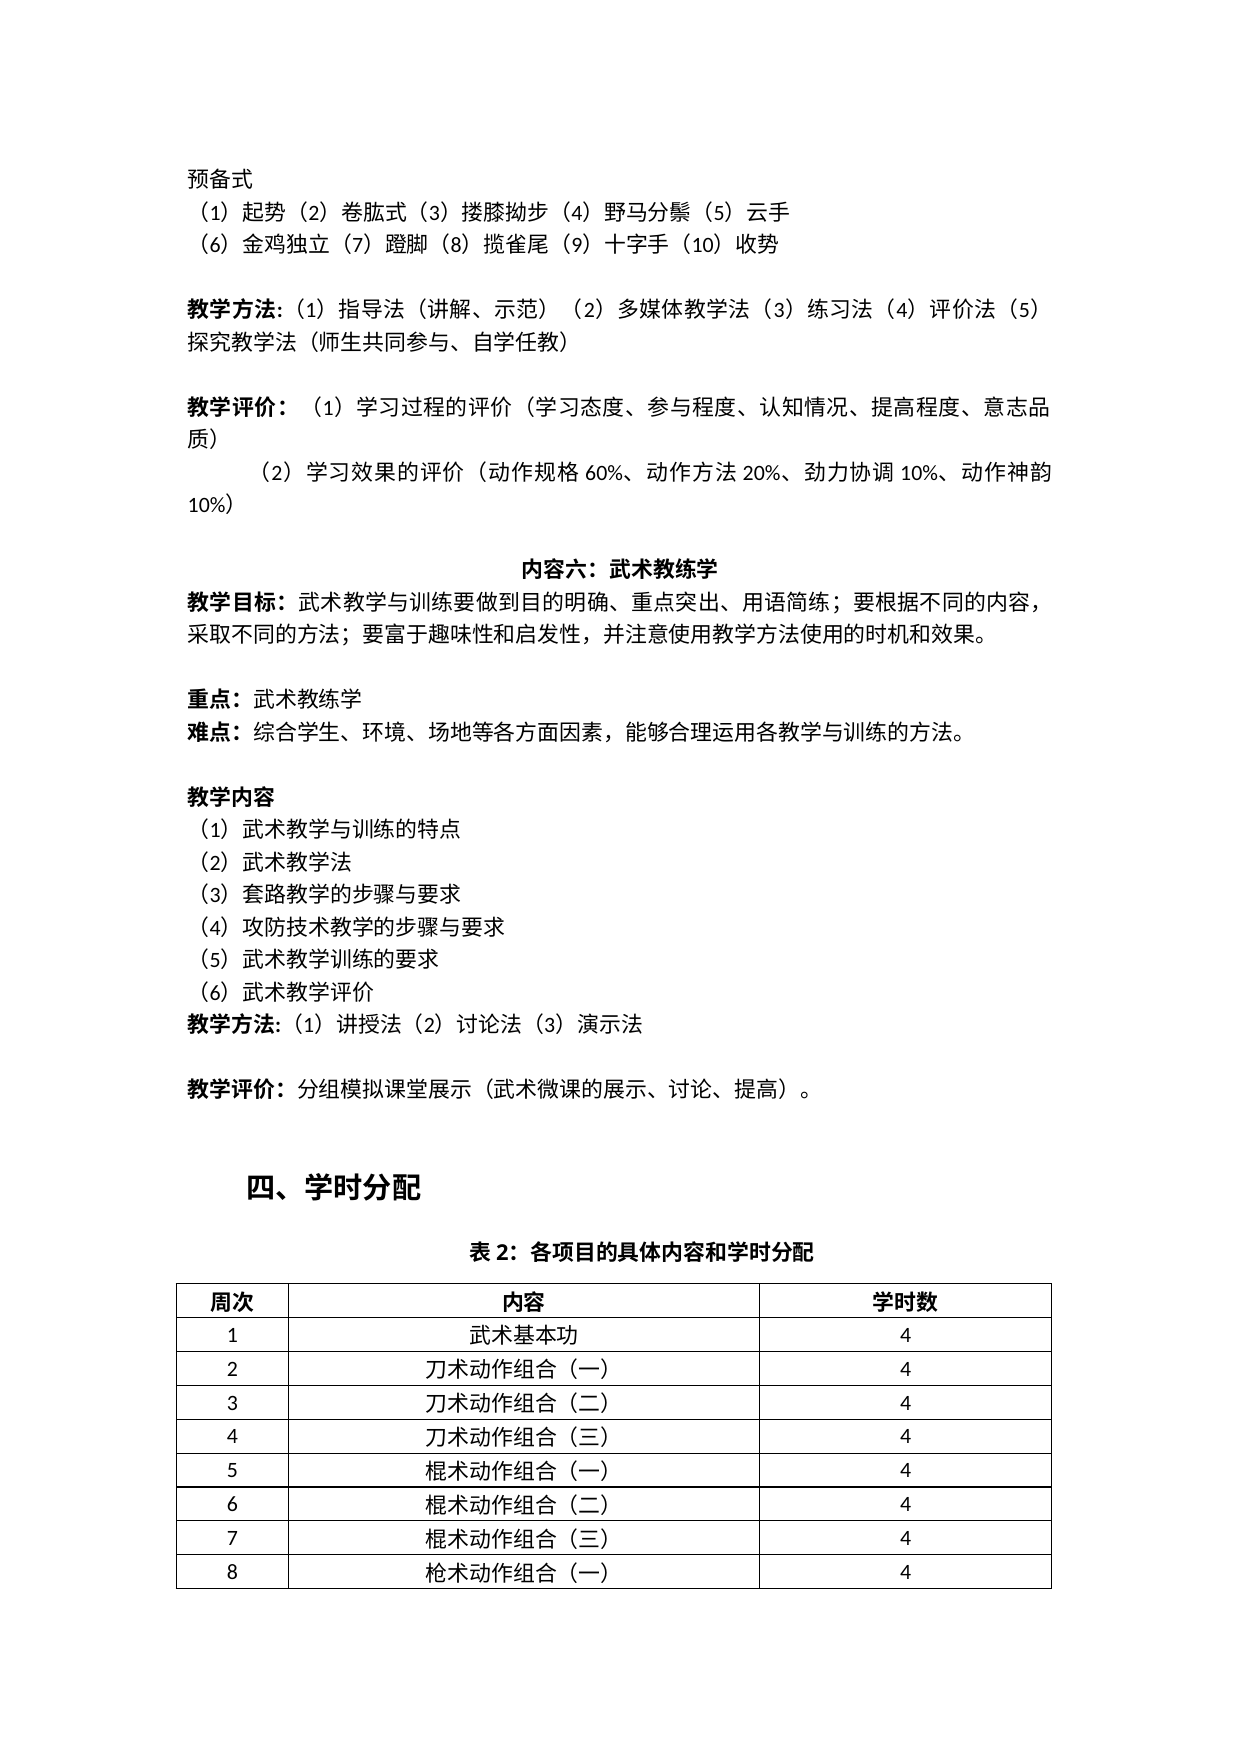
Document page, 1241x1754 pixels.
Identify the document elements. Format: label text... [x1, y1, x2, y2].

table_cell 3 [177, 1386, 288, 1419]
table_cell 4 [760, 1352, 1051, 1385]
table_cell 4 [760, 1488, 1051, 1520]
text 教学评价：（1）学习过程的评价（学习态度、参与程度、认知情况、提高程度、意志品质） [187, 389, 1053, 454]
table_cell 1 [177, 1318, 288, 1351]
table_cell 棍术动作组合（一） [289, 1454, 759, 1486]
table_cell 7 [177, 1521, 288, 1554]
table_cell 棍术动作组合（三） [289, 1521, 759, 1554]
text 教学方法:（1）讲授法（2）讨论法（3）演示法 [187, 1007, 1053, 1039]
text （1）武术教学与训练的特点 [187, 812, 1053, 844]
table_cell 4 [760, 1454, 1051, 1486]
table_cell 6 [177, 1488, 288, 1520]
table_cell 武术基本功 [289, 1318, 759, 1351]
table_header 内容 [289, 1284, 759, 1317]
table_cell 4 [760, 1521, 1051, 1554]
table_cell 4 [760, 1420, 1051, 1452]
text （2）学习效果的评价（动作规格60%、动作方法20%、劲力协调10%、动作神韵10%） [187, 454, 1053, 519]
table_cell 4 [760, 1555, 1051, 1588]
table_cell 4 [760, 1318, 1051, 1351]
text 难点：综合学生、环境、场地等各方面因素，能够合理运用各教学与训练的方法。 [187, 714, 1053, 747]
table_cell 棍术动作组合（二） [289, 1488, 759, 1520]
text 教学内容 [187, 779, 1053, 812]
text 内容六：武术教练学 [187, 552, 1053, 584]
table_cell 刀术动作组合（一） [289, 1352, 759, 1385]
table_header 学时数 [760, 1284, 1051, 1317]
table_cell 8 [177, 1555, 288, 1588]
text 教学目标：武术教学与训练要做到目的明确、重点突出、用语简练；要根据不同的内容，采取不同的方法；要富于趣味性和启发性，并注意使用教学方法使用的时机和效果。 [187, 584, 1053, 649]
text （6）金鸡独立（7）蹬脚（8）揽雀尾（9）十字手（10）收势 [187, 227, 1053, 259]
table_cell 5 [177, 1454, 288, 1486]
table_cell 刀术动作组合（三） [289, 1420, 759, 1452]
table_cell 4 [177, 1420, 288, 1452]
text （6）武术教学评价 [187, 974, 1053, 1007]
text （4）攻防技术教学的步骤与要求 [187, 909, 1053, 942]
text （1）起势（2）卷肱式（3）搂膝拗步（4）野马分鬃（5）云手 [187, 194, 1053, 227]
text （5）武术教学训练的要求 [187, 942, 1053, 974]
text 教学方法:（1）指导法（讲解、示范）（2）多媒体教学法（3）练习法（4）评价法（5）探究教学法（师生共同参与、自学任教） [187, 292, 1053, 357]
table_header 周次 [177, 1284, 288, 1317]
table_cell 刀术动作组合（二） [289, 1386, 759, 1419]
text 教学评价：分组模拟课堂展示（武术微课的展示、讨论、提高）。 [187, 1072, 1053, 1104]
text 预备式 [187, 162, 1053, 194]
text 重点：武术教练学 [187, 682, 1053, 714]
text （3）套路教学的步骤与要求 [187, 877, 1053, 909]
table_cell 枪术动作组合（一） [289, 1555, 759, 1588]
table_cell 2 [177, 1352, 288, 1385]
text 表2：各项目的具体内容和学时分配 [187, 1234, 1053, 1267]
text （2）武术教学法 [187, 844, 1053, 877]
text 四、学时分配 [187, 1153, 1053, 1218]
table_cell 4 [760, 1386, 1051, 1419]
